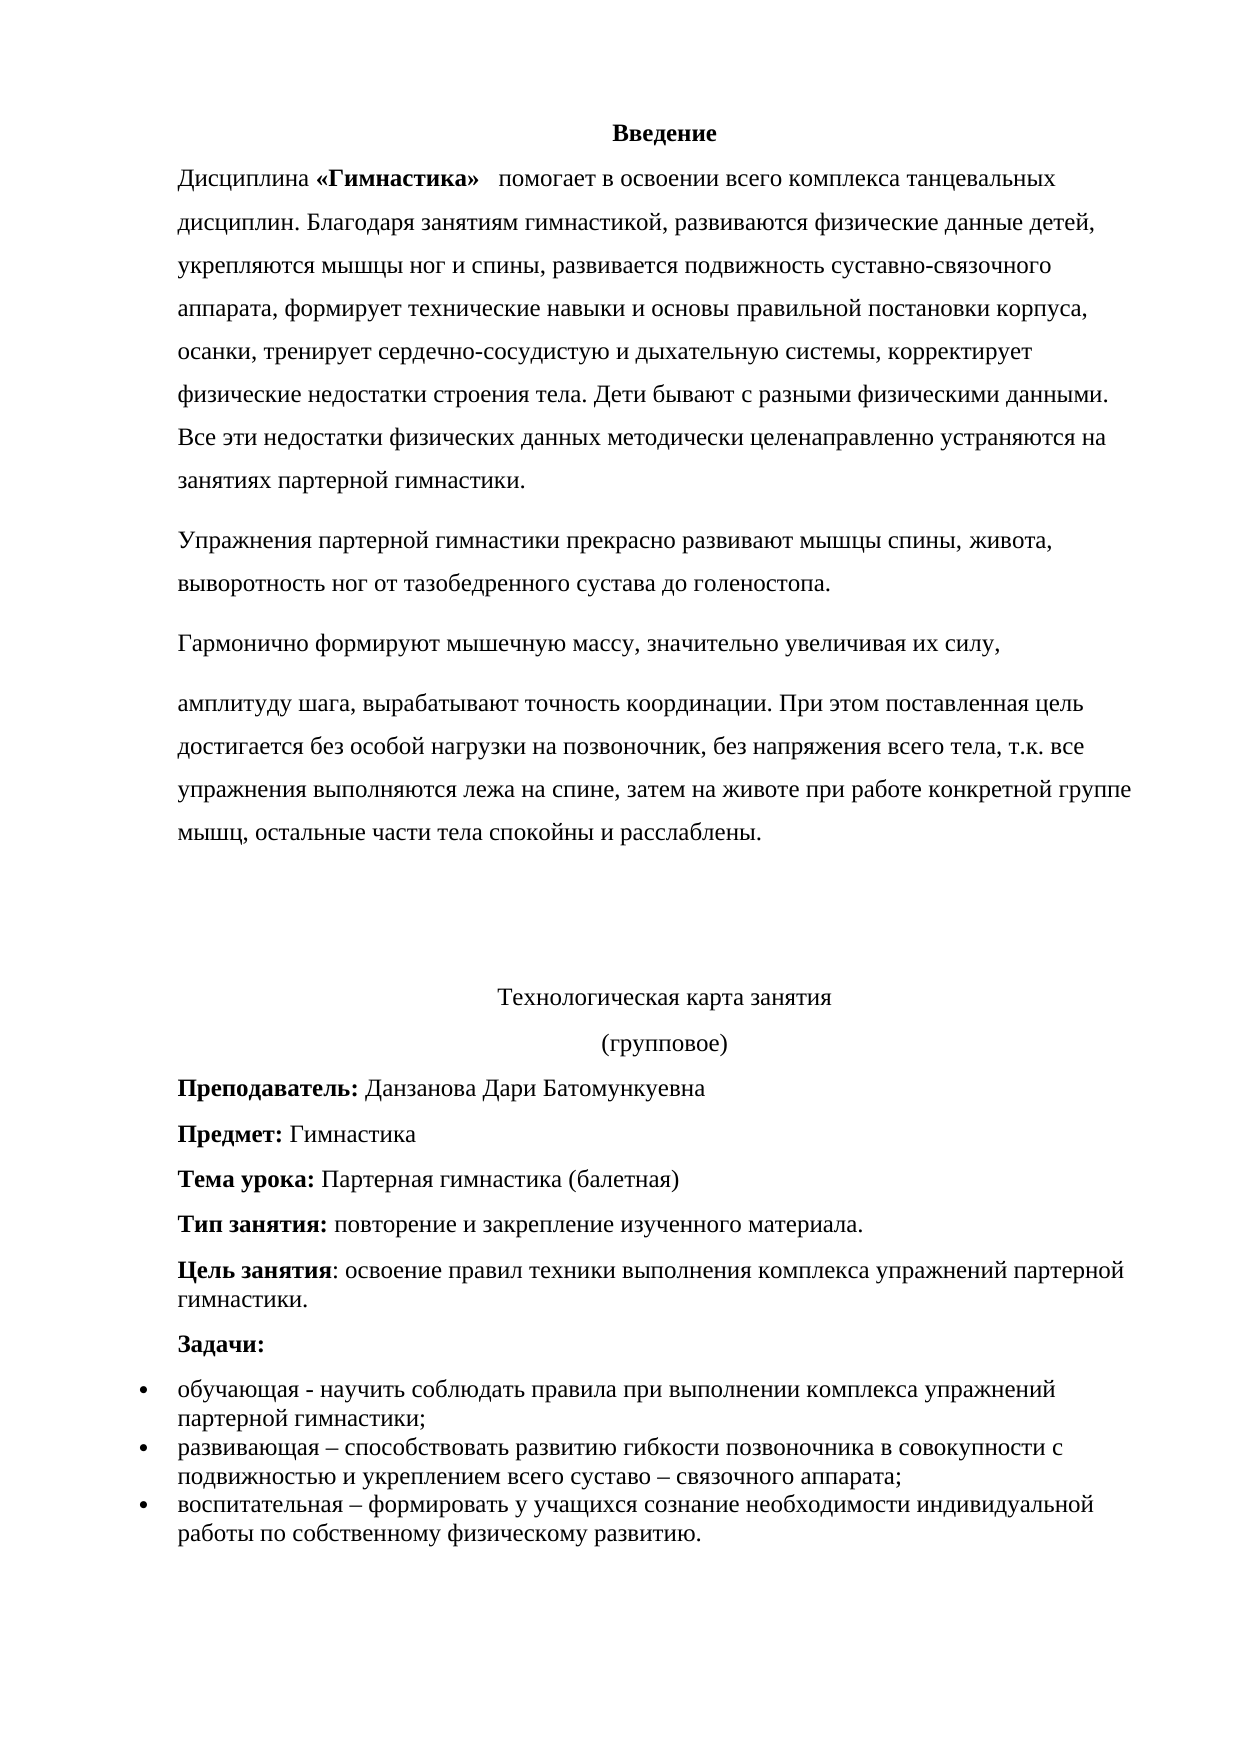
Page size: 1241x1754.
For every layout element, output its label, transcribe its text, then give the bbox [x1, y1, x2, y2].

list обучающая - научить соблюдать правила при выполнении комплекса упражнений партерной гимнастики; [140, 1374, 1152, 1432]
list воспитательная – формировать у учащихся сознание необходимости индивидуальной работы по собственному физическому развитию. [140, 1489, 1152, 1547]
text амплитуду шага, вырабатывают точность координации. При этом поставленная цель достигается без особой нагрузки на позвоночник, без напряжения всего тела, т.к. все упражнения выполняются лежа на спине, затем на животе при работе конкретной группе мышц, остальные части тела спокойны и расслаблены. [177, 688, 1152, 846]
text (групповое) [177, 1028, 1152, 1057]
text Цель занятия: освоение правил техники выполнения комплекса упражнений партерной гимнастики. [177, 1255, 1152, 1312]
text Гармонично формируют мышечную массу, значительно увеличивая их силу, [177, 628, 1152, 657]
text Введение [177, 118, 1152, 147]
text Задачи: [177, 1329, 1152, 1358]
text Дисциплина «Гимнастика» помогает в освоении всего комплекса танцевальных дисциплин. Благодаря занятиям гимнастикой, развиваются физические данные детей, укрепляются мышцы ног и спины, развивается подвижность суставно-связочного аппарата, формирует технические навыки и основы правильной постановки корпуса, осанки, тренирует сердечно-сосудистую и дыхательную системы, корректирует физические недостатки строения тела. Дети бывают с разными физическими данными. Все эти недостатки физических данных методически целенаправленно устраняются на занятиях партерной гимнастики. [177, 163, 1152, 494]
list развивающая – способствовать развитию гибкости позвоночника в совокупности с подвижностью и укреплением всего суставо – связочного аппарата; [140, 1432, 1152, 1489]
text Преподаватель: Данзанова Дари Батомункуевна [177, 1073, 1152, 1102]
text Тип занятия: повторение и закрепление изученного материала. [177, 1209, 1152, 1238]
text Тема урока: Партерная гимнастика (балетная) [177, 1164, 1152, 1193]
text Технологическая карта занятия [177, 982, 1152, 1011]
text Упражнения партерной гимнастики прекрасно развивают мышцы спины, живота, выворотность ног от тазобедренного сустава до голеностопа. [177, 525, 1152, 597]
text Предмет: Гимнастика [177, 1119, 1152, 1147]
